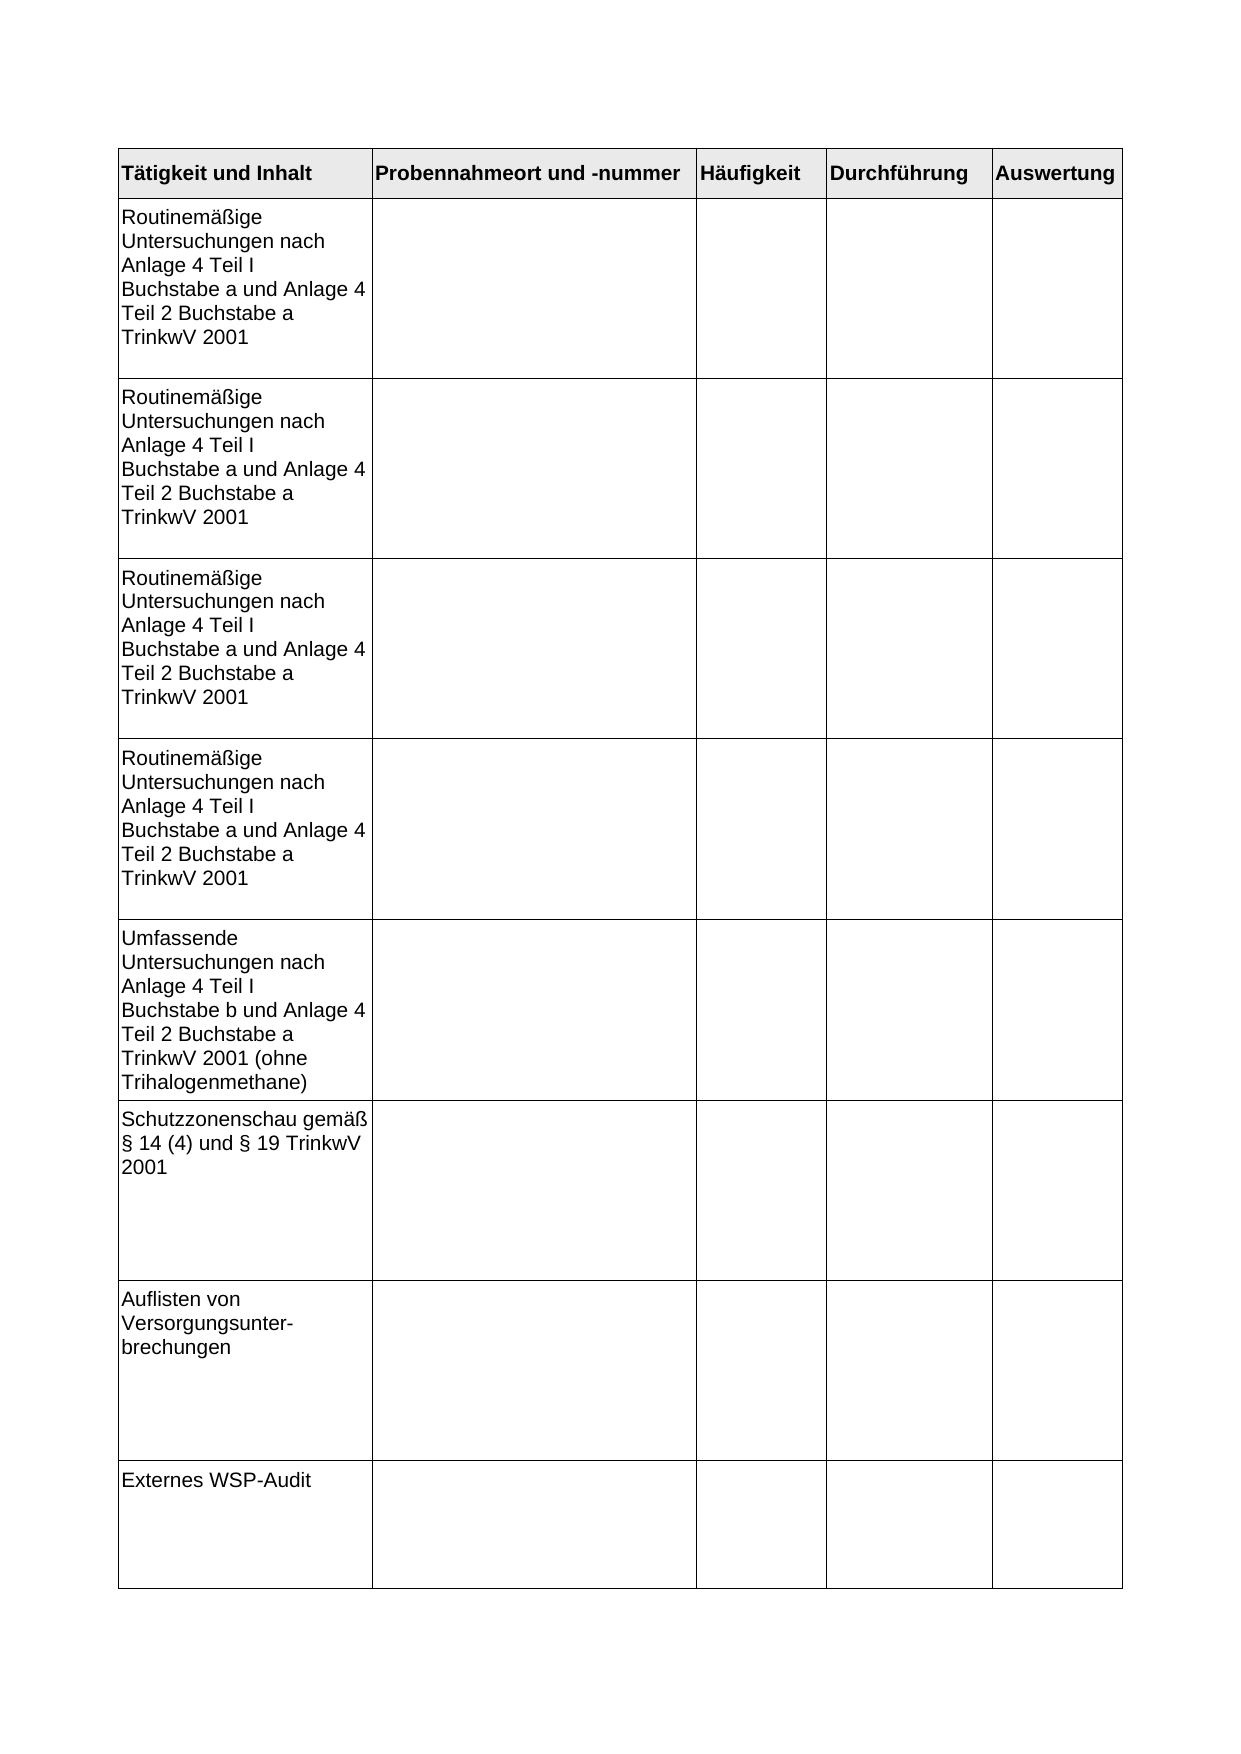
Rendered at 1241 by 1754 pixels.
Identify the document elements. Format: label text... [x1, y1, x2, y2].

table_cell [373, 1101, 696, 1280]
table_cell [373, 739, 696, 918]
table_cell [827, 1281, 992, 1460]
table_cell [697, 739, 826, 918]
table_cell [993, 1461, 1122, 1588]
table_cell [827, 559, 992, 738]
table_cell Externes WSP-Audit [119, 1461, 372, 1588]
table_cell [373, 379, 696, 558]
table_cell Routinemäßige Untersuchungen nach Anlage 4 Teil I Buchstabe a und Anlage 4 Teil 2 Buchstabe a TrinkwV 2001 [119, 379, 372, 558]
table_cell [373, 559, 696, 738]
table_header Probennahmeort und -nummer [373, 149, 696, 198]
table_header Tätigkeit und Inhalt [119, 149, 372, 198]
table_cell [827, 920, 992, 1100]
table_cell [993, 199, 1122, 378]
table_cell [827, 199, 992, 378]
table_cell [993, 379, 1122, 558]
table_header Häufigkeit [697, 149, 826, 198]
table_cell [697, 1101, 826, 1280]
table_cell [993, 920, 1122, 1100]
table_cell Umfassende Untersuchungen nach Anlage 4 Teil I Buchstabe b und Anlage 4 Teil 2 Buchstabe a TrinkwV 2001 (ohne Trihalogenmethane) [119, 920, 372, 1100]
table_cell [993, 739, 1122, 918]
table_cell Schutzzonenschau gemäß § 14 (4) und § 19 TrinkwV 2001 [119, 1101, 372, 1280]
table_cell [827, 739, 992, 918]
table_header Durchführung [827, 149, 992, 198]
table_cell [993, 1101, 1122, 1280]
table_cell [993, 559, 1122, 738]
table_cell [827, 379, 992, 558]
table_header Auswertung [993, 149, 1122, 198]
table_cell [697, 379, 826, 558]
table_cell [827, 1461, 992, 1588]
table_cell [373, 1281, 696, 1460]
table_cell [373, 920, 696, 1100]
table_cell [373, 1461, 696, 1588]
table_cell [827, 1101, 992, 1280]
table_cell [993, 1281, 1122, 1460]
table_cell Routinemäßige Untersuchungen nach Anlage 4 Teil I Buchstabe a und Anlage 4 Teil 2 Buchstabe a TrinkwV 2001 [119, 199, 372, 378]
table_cell [697, 1281, 826, 1460]
table_cell [373, 199, 696, 378]
table_cell [697, 1461, 826, 1588]
table_cell Routinemäßige Untersuchungen nach Anlage 4 Teil I Buchstabe a und Anlage 4 Teil 2 Buchstabe a TrinkwV 2001 [119, 559, 372, 738]
table_cell [697, 199, 826, 378]
table_cell [697, 559, 826, 738]
table_cell Auflisten von Versorgungsunter-brechungen [119, 1281, 372, 1460]
table_cell Routinemäßige Untersuchungen nach Anlage 4 Teil I Buchstabe a und Anlage 4 Teil 2 Buchstabe a TrinkwV 2001 [119, 739, 372, 918]
table_cell [697, 920, 826, 1100]
